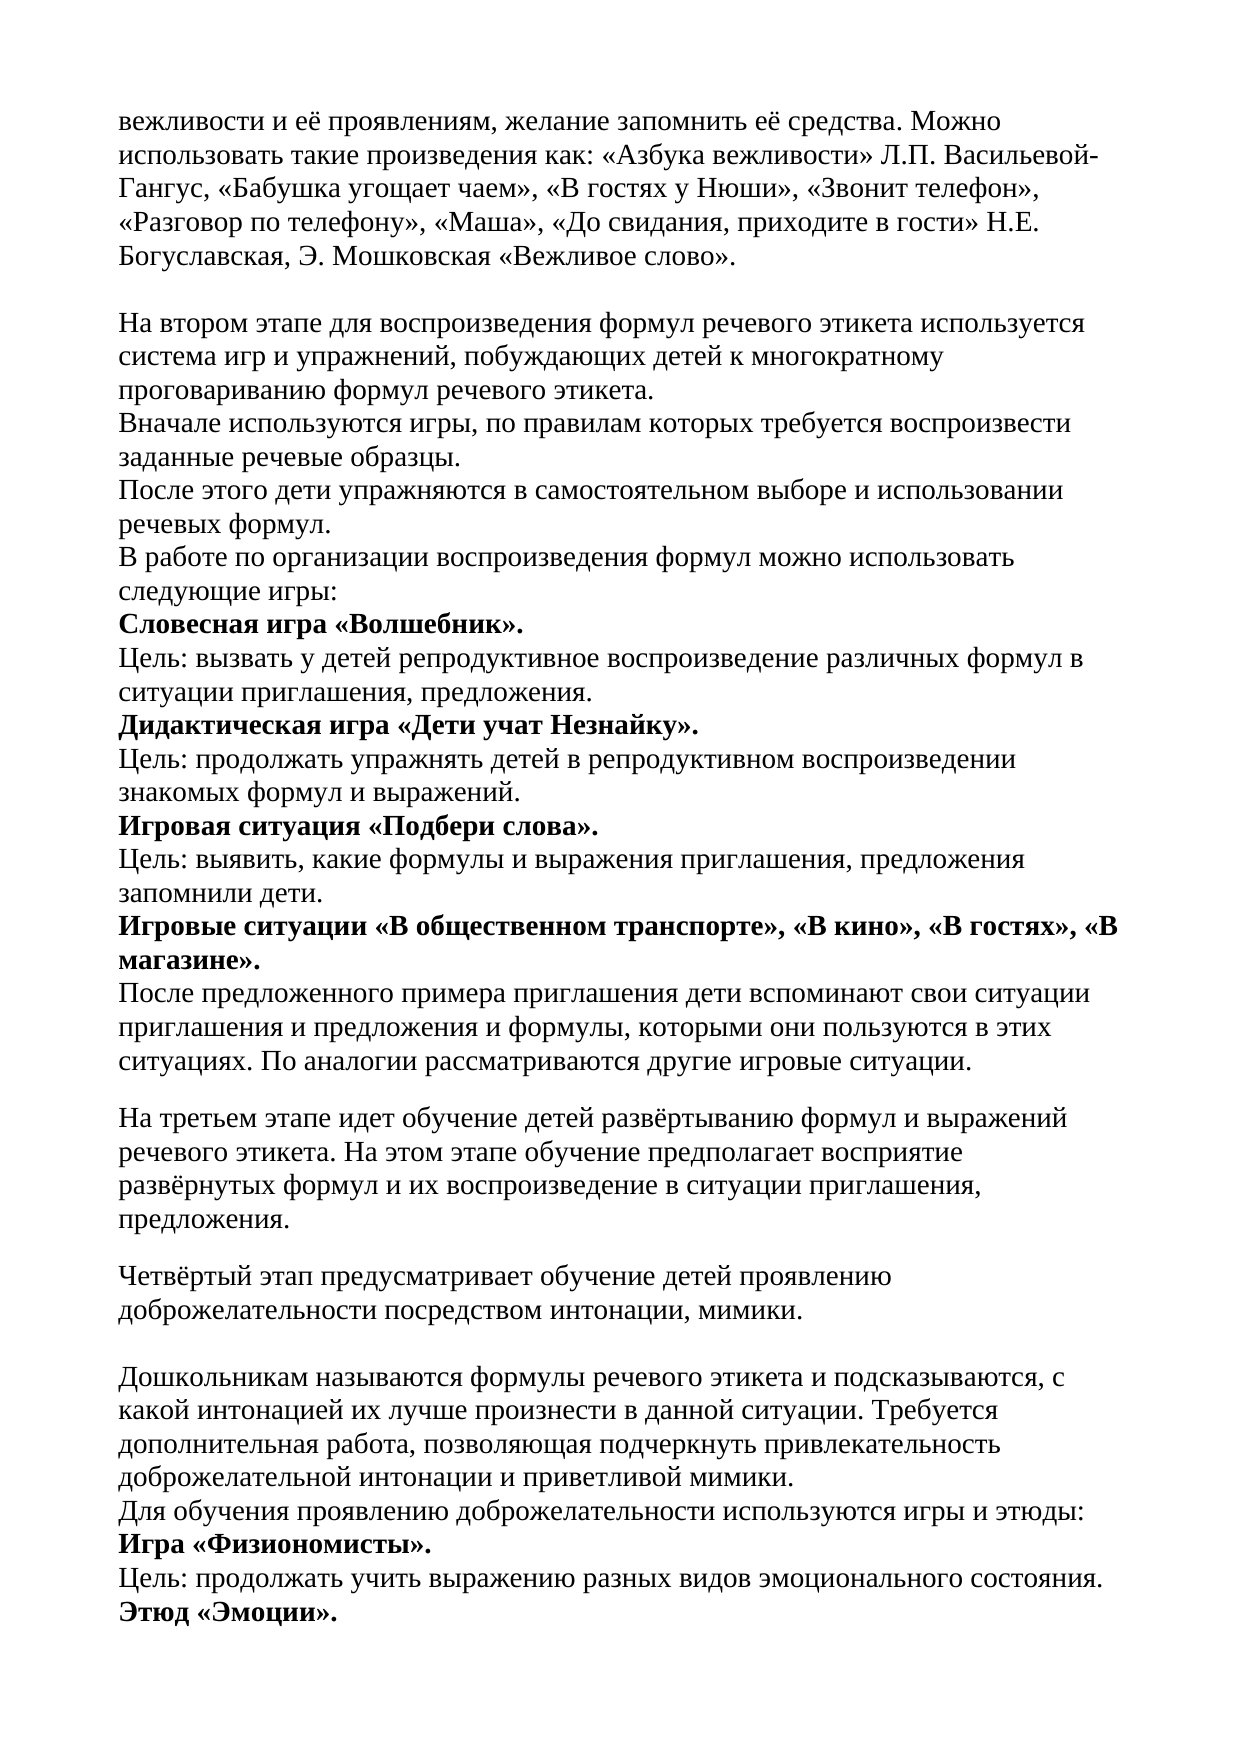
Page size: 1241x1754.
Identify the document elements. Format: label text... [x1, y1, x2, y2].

text После этого дети упражняются в самостоятельном выборе и использовании речевых формул. [118, 472, 1122, 539]
text Игровая ситуация «Подбери слова». [118, 808, 1122, 841]
text Для обучения проявлению доброжелательности используются игры и этюды: [118, 1493, 1122, 1527]
text Игра «Физиономисты». [118, 1527, 1122, 1560]
text Цель: вызвать у детей репродуктивное воспроизведение различных формул в ситуации приглашения, предложения. [118, 640, 1122, 707]
text Цель: продолжать учить выражению разных видов эмоционального состояния. [118, 1560, 1122, 1594]
text Цель: выявить, какие формулы и выражения приглашения, предложения запомнили дети. [118, 841, 1122, 908]
text Четвёртый этап предусматривает обучение детей проявлению доброжелательности посредством интонации, мимики. [118, 1258, 1122, 1325]
text Словесная игра «Волшебник». [118, 607, 1122, 640]
text Дошкольникам называются формулы речевого этикета и подсказываются, с какой интонацией их лучше произнести в данной ситуации. Требуется дополнительная работа, позволяющая подчеркнуть привлекательность доброжелательной интонации и приветливой мимики. [118, 1359, 1122, 1493]
text Игровые ситуации «В общественном транспорте», «В кино», «В гостях», «В магазине». [118, 908, 1122, 976]
text После предложенного примера приглашения дети вспоминают свои ситуации приглашения и предложения и формулы, которыми они пользуются в этих ситуациях. По аналогии рассматриваются другие игровые ситуации. [118, 976, 1122, 1076]
text Вначале используются игры, по правилам которых требуется воспроизвести заданные речевые образцы. [118, 405, 1122, 472]
text Цель: продолжать упражнять детей в репродуктивном воспроизведении знакомых формул и выражений. [118, 741, 1122, 808]
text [118, 103, 1122, 271]
text На втором этапе для воспроизведения формул речевого этикета используется система игр и упражнений, побуждающих детей к многократному проговариванию формул речевого этикета. [118, 305, 1122, 405]
text Дидактическая игра «Дети учат Незнайку». [118, 707, 1122, 741]
text В работе по организации воспроизведения формул можно использовать следующие игры: [118, 539, 1122, 607]
text На третьем этапе идет обучение детей развёртыванию формул и выражений речевого этикета. На этом этапе обучение предполагает восприятие развёрнутых формул и их воспроизведение в ситуации приглашения, предложения. [118, 1100, 1122, 1234]
text Этюд «Эмоции». [118, 1594, 1122, 1627]
